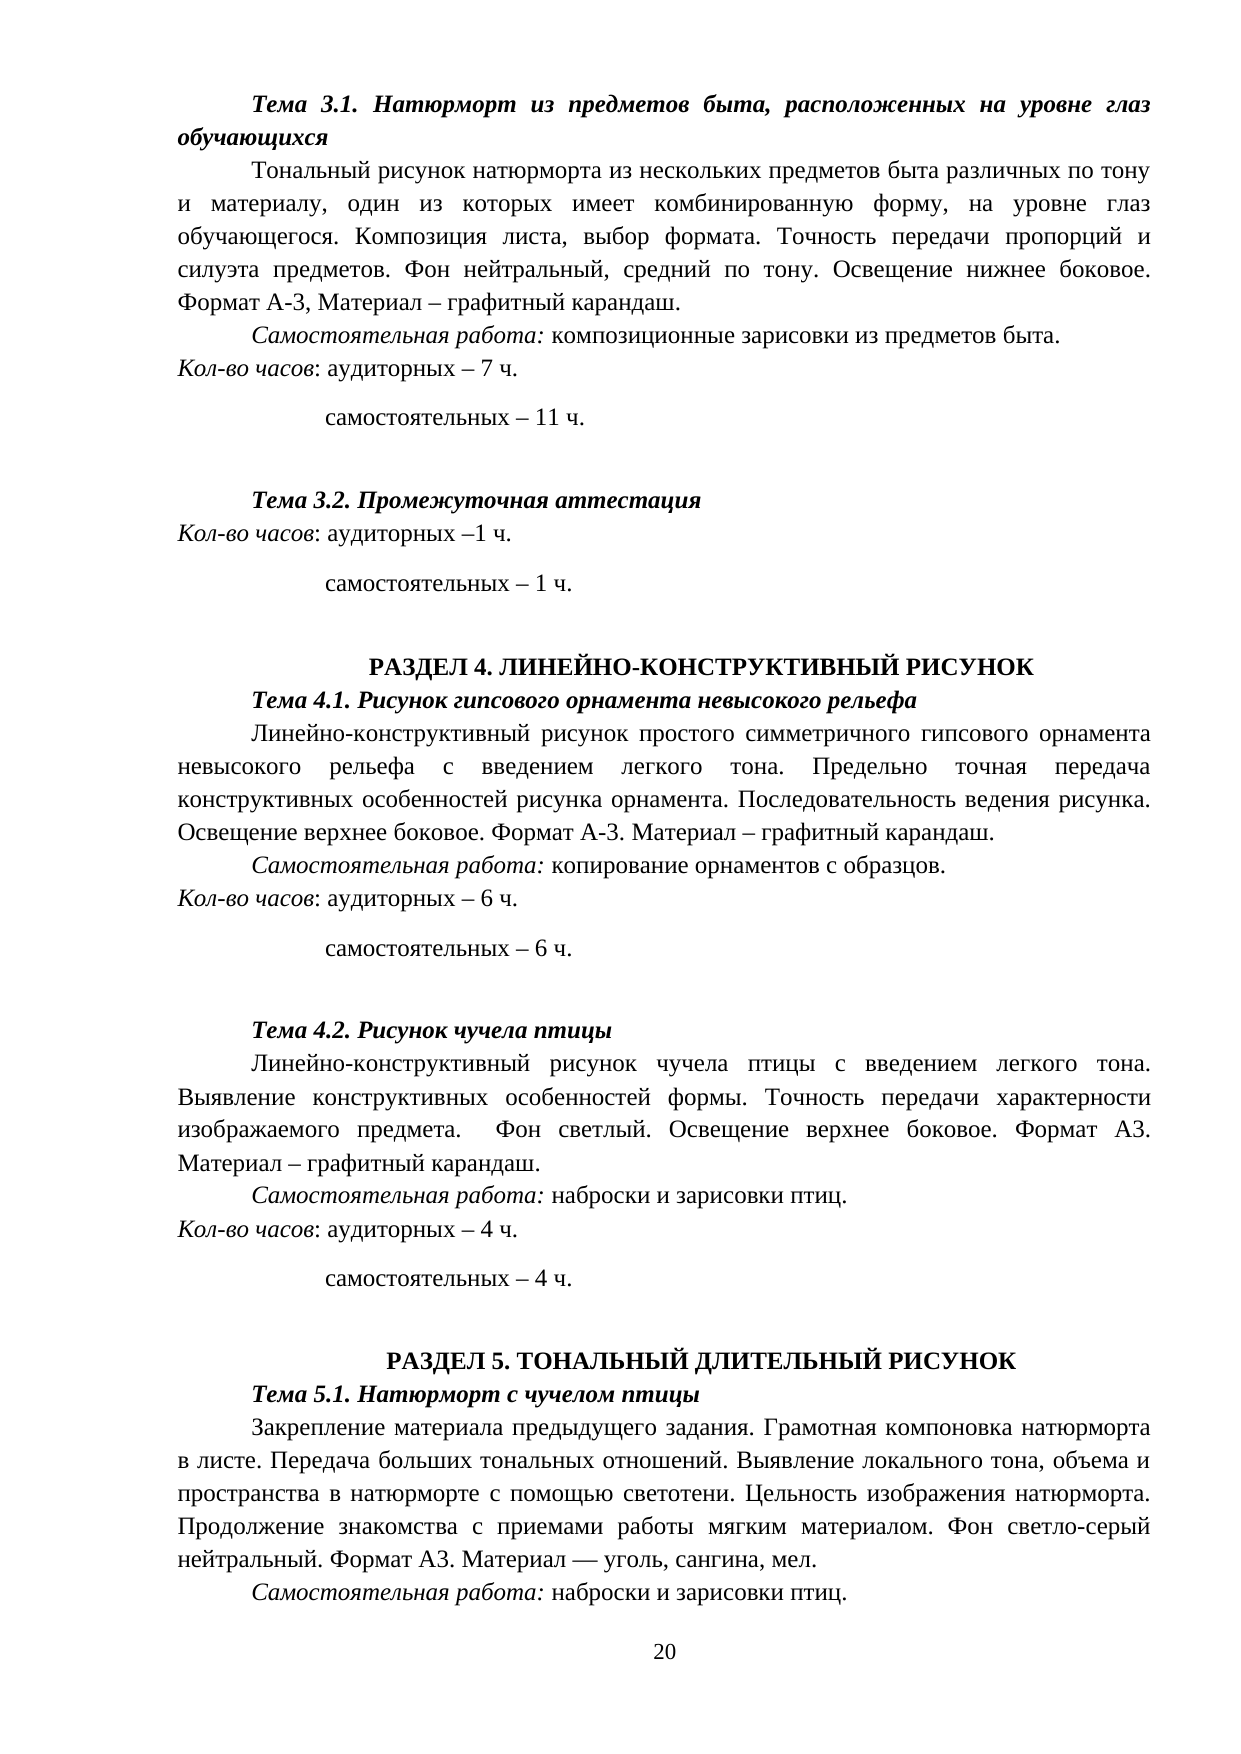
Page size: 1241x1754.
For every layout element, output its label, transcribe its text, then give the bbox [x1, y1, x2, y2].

text самостоятельных – 11 ч. [177, 402, 1152, 431]
text Самостоятельная работа: наброски и зарисовки птиц. [177, 1181, 1152, 1209]
text Тема 4.2. Рисунок чучела птицы [177, 1016, 1152, 1044]
text РАЗДЕЛ 4. ЛИНЕЙНО-КОНСТРУКТИВНЫЙ РИСУНОК [177, 652, 1152, 681]
text Тема 3.1. Натюрморт из предметов быта, расположенных на уровне глаз обучающихся [177, 89, 1152, 150]
text Самостоятельная работа: композиционные зарисовки из предметов быта. [177, 320, 1152, 348]
text самостоятельных – 4 ч. [177, 1263, 1152, 1292]
text РАЗДЕЛ 5. ТОНАЛЬНЫЙ ДЛИТЕЛЬНЫЙ РИСУНОК [177, 1346, 1152, 1374]
text Тема 5.1. Натюрморт с чучелом птицы [177, 1379, 1152, 1408]
text Самостоятельная работа: копирование орнаментов с образцов. [177, 850, 1152, 879]
text Закрепление материала предыдущего задания. Грамотная компоновка натюрморта в листе. Передача больших тональных отношений. Выявление локального тона, объема и пространства в натюрморте с помощью светотени. Цельность изображения натюрморта. Продолжение знакомства с приемами работы мягким материалом. Фон светло-серый нейтральный. Формат А3. Материал — уголь, сангина, мел. [177, 1412, 1152, 1573]
text Тональный рисунок натюрморта из нескольких предметов быта различных по тону и материалу, один из которых имеет комбинированную форму, на уровне глаз обучающегося. Композиция листа, выбор формата. Точность передачи пропорций и силуэта предметов. Фон нейтральный, средний по тону. Освещение нижнее боковое. Формат А-3, Материал – графитный карандаш. [177, 155, 1152, 316]
text самостоятельных – 6 ч. [177, 933, 1152, 962]
text Кол-во часов: аудиторных – 6 ч. [177, 883, 1152, 912]
text Кол-во часов: аудиторных –1 ч. [177, 518, 1152, 547]
text самостоятельных – 1 ч. [177, 568, 1152, 596]
text Линейно-конструктивный рисунок простого симметричного гипсового орнамента невысокого рельефа с введением легкого тона. Предельно точная передача конструктивных особенностей рисунка орнамента. Последовательность ведения рисунка. Освещение верхнее боковое. Формат А-3. Материал – графитный карандаш. [177, 718, 1152, 846]
text Кол-во часов: аудиторных – 4 ч. [177, 1214, 1152, 1242]
text Тема 3.2. Промежуточная аттестация [177, 485, 1152, 514]
text Самостоятельная работа: наброски и зарисовки птиц. [177, 1577, 1152, 1606]
text Кол-во часов: аудиторных – 7 ч. [177, 353, 1152, 382]
text Тема 4.1. Рисунок гипсового орнамента невысокого рельефа [177, 685, 1152, 714]
text Линейно-конструктивный рисунок чучела птицы с введением легкого тона. Выявление конструктивных особенностей формы. Точность передачи характерности изображаемого предмета. Фон светлый. Освещение верхнее боковое. Формат А3. Материал – графитный карандаш. [177, 1048, 1152, 1176]
